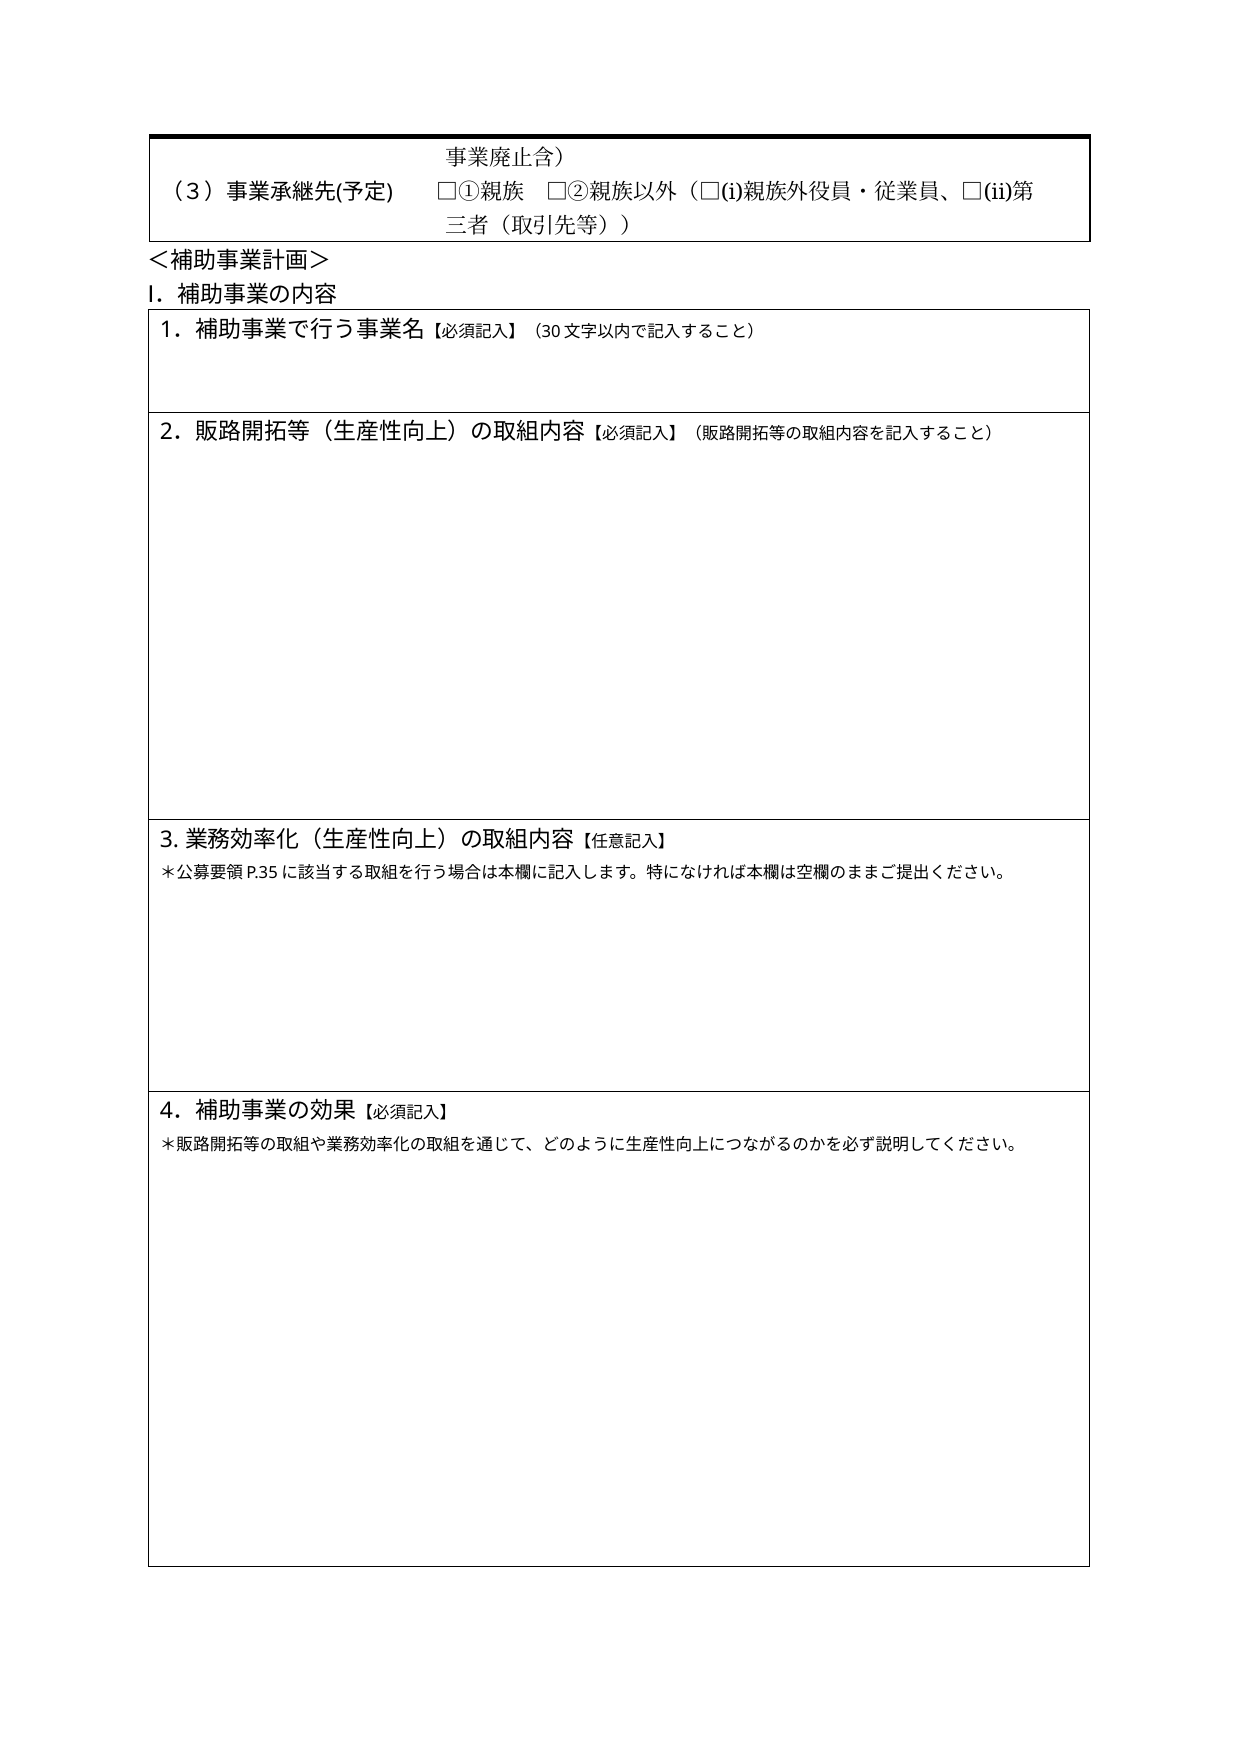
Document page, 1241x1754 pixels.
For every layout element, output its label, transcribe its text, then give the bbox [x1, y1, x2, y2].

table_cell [150, 139, 1089, 241]
text ＜補助事業計画＞ [148, 242, 1092, 276]
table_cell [149, 1092, 1089, 1566]
table_cell 2．販路開拓等（生産性向上）の取組内容【必須記入】（販路開拓等の取組内容を記入すること） [149, 413, 1089, 819]
table_header 1．補助事業で行う事業名【必須記入】（30文字以内で記入すること） [149, 310, 1089, 412]
text Ⅰ．補助事業の内容 [145, 276, 1092, 309]
table_cell 3. 業務効率化（生産性向上）の取組内容【任意記入】 ＊公募要領P.35に該当する取組を行う場合は本欄に記入します。特になければ本欄は空欄のままご提出ください。 [149, 820, 1089, 1091]
